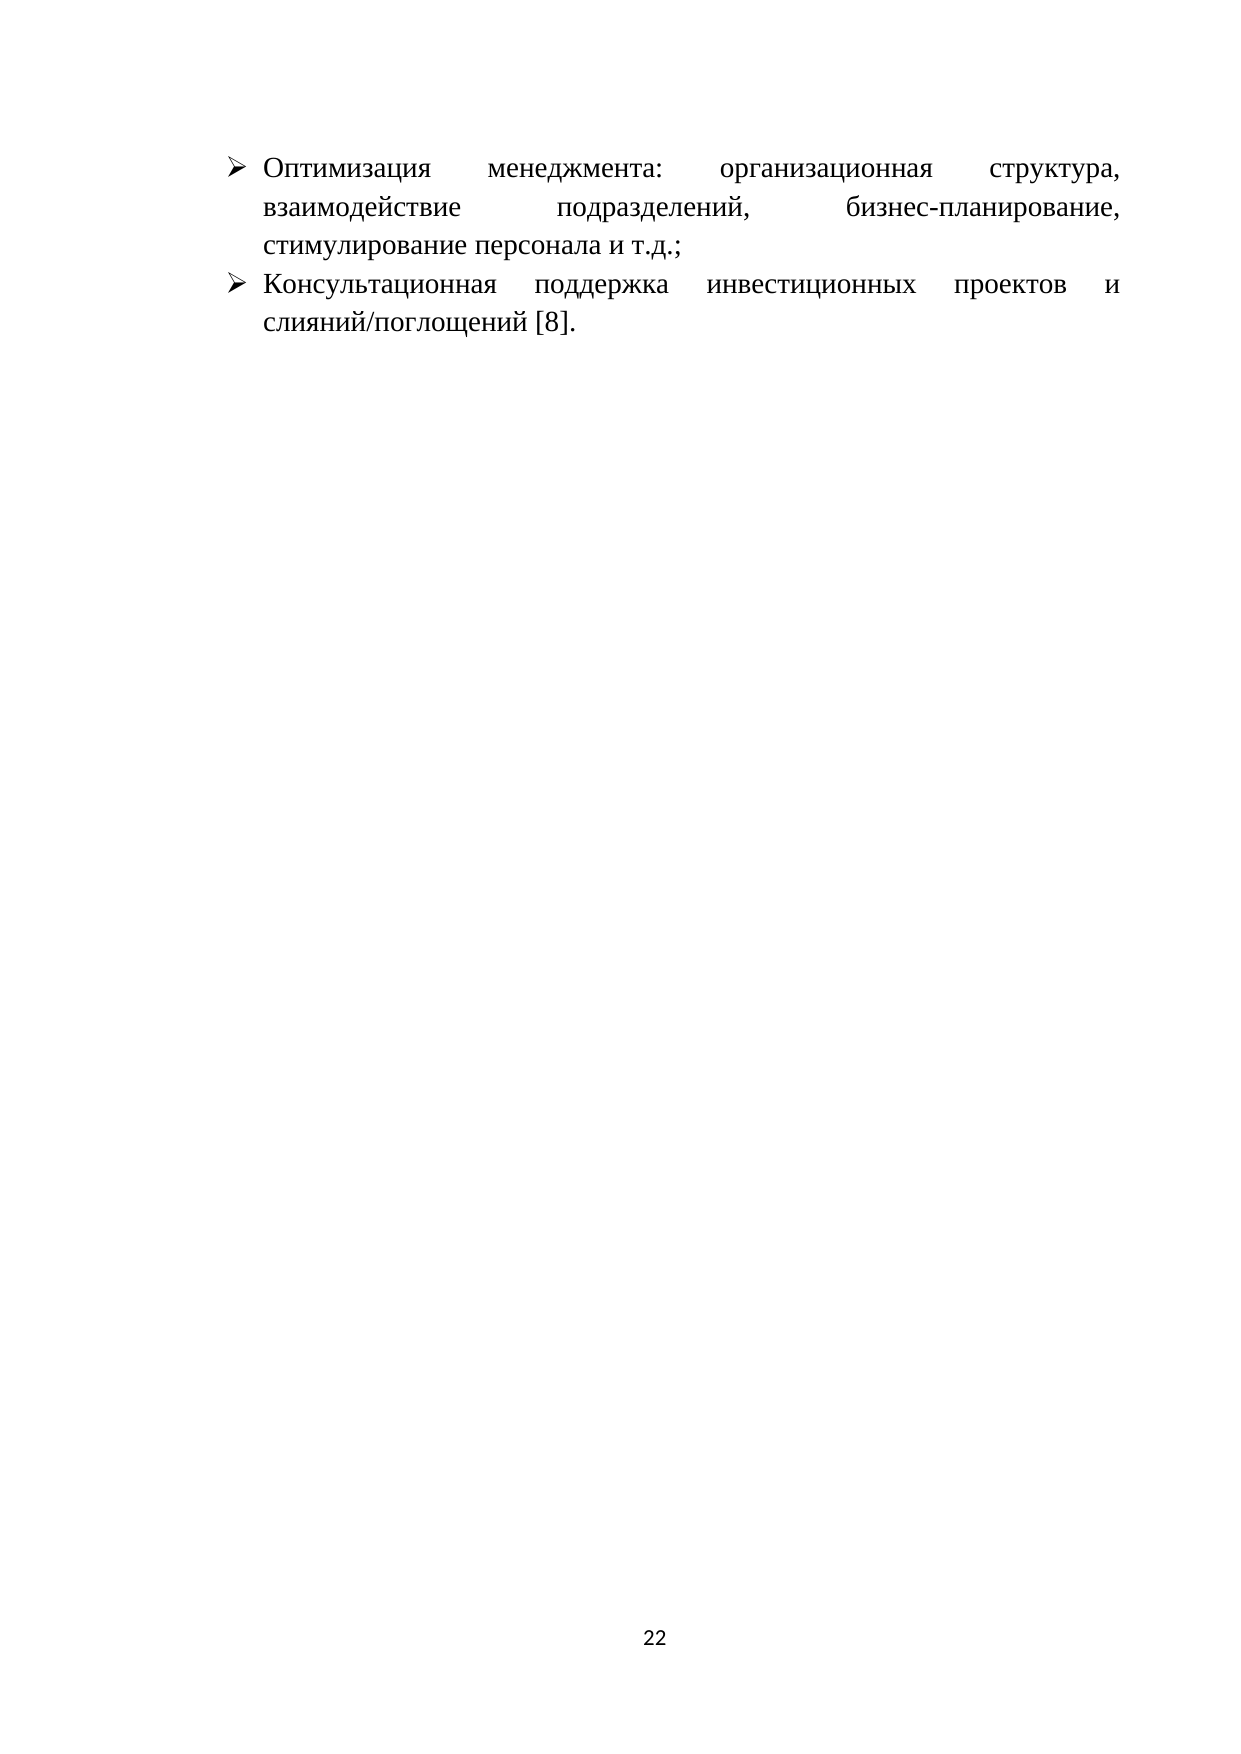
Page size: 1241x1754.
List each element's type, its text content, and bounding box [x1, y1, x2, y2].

list Консультационная поддержка инвестиционных проектов и слияний/поглощений [8]. [225, 266, 1121, 338]
list Оптимизация менеджмента: организационная структура, взаимодействие подразделений, бизнес-планирование, стимулирование персонала и т.д.; [225, 150, 1121, 261]
